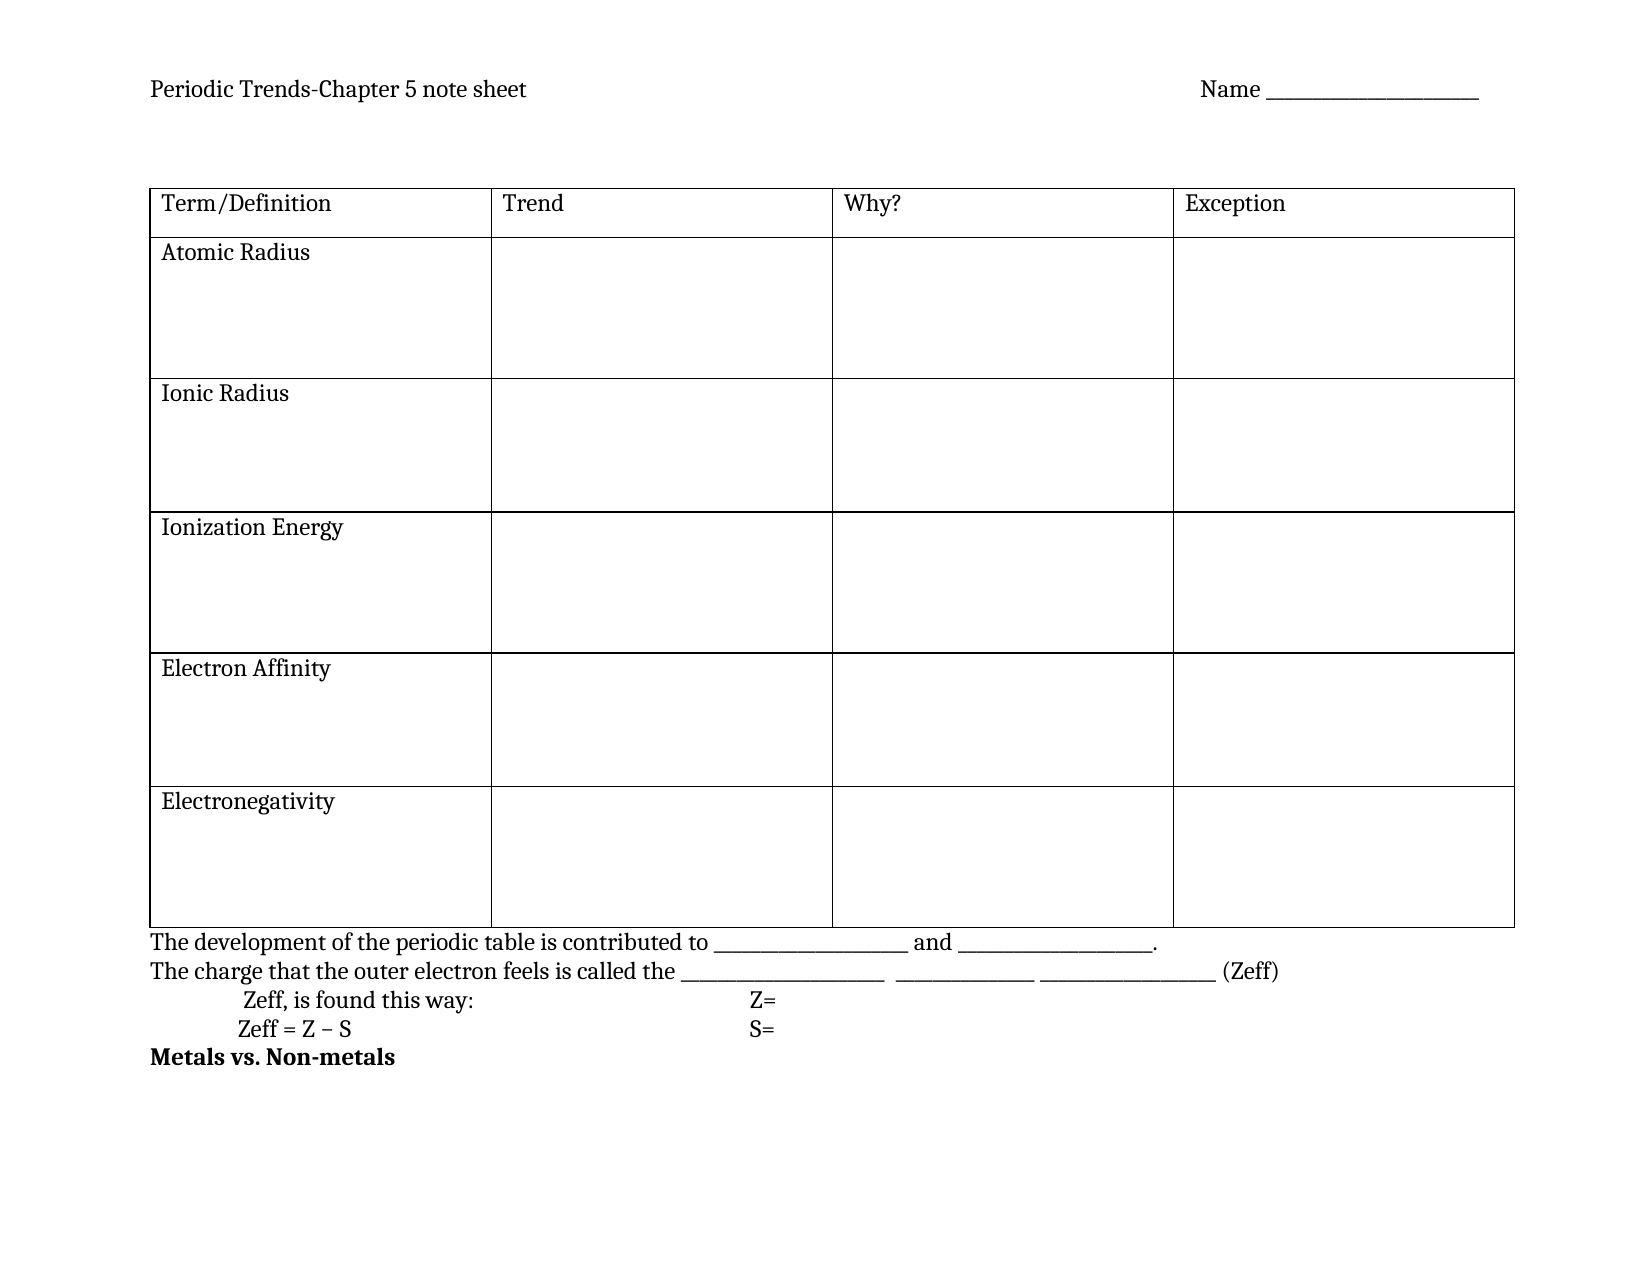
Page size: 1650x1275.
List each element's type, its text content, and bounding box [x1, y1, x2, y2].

table_header Trend [492, 189, 832, 237]
table_header Term/Definition [151, 189, 491, 237]
table_cell [1174, 654, 1514, 786]
table_cell [1174, 379, 1514, 511]
table_cell Atomic Radius [151, 238, 491, 378]
table_cell [833, 654, 1173, 786]
text The charge that the outer electron feels is called the ______________________ _______________ ___________________ (Zeff) [150, 957, 1500, 986]
table_cell [833, 379, 1173, 511]
text Zeff = Z − S S= [150, 1014, 1500, 1043]
table_cell [1174, 787, 1514, 927]
table_cell [1174, 513, 1514, 652]
table_cell [492, 787, 832, 927]
table_cell [492, 654, 832, 786]
table_cell [492, 238, 832, 378]
text Metals vs. Non-metals [150, 1043, 1500, 1072]
table_cell [492, 379, 832, 511]
table_cell [492, 513, 832, 652]
text Zeff, is found this way: Z= [150, 986, 1500, 1014]
table_cell [833, 513, 1173, 652]
table_cell Ionic Radius [151, 379, 491, 511]
table_cell Electronegativity [151, 787, 491, 927]
table_cell [833, 238, 1173, 378]
table_header Why? [833, 189, 1173, 237]
table_cell Electron Affinity [151, 654, 491, 786]
text The development of the periodic table is contributed to _____________________ and _____________________. [150, 928, 1500, 957]
table_cell [833, 787, 1173, 927]
table_header Exception [1174, 189, 1514, 237]
table_cell Ionization Energy [151, 513, 491, 652]
table_cell [1174, 238, 1514, 378]
